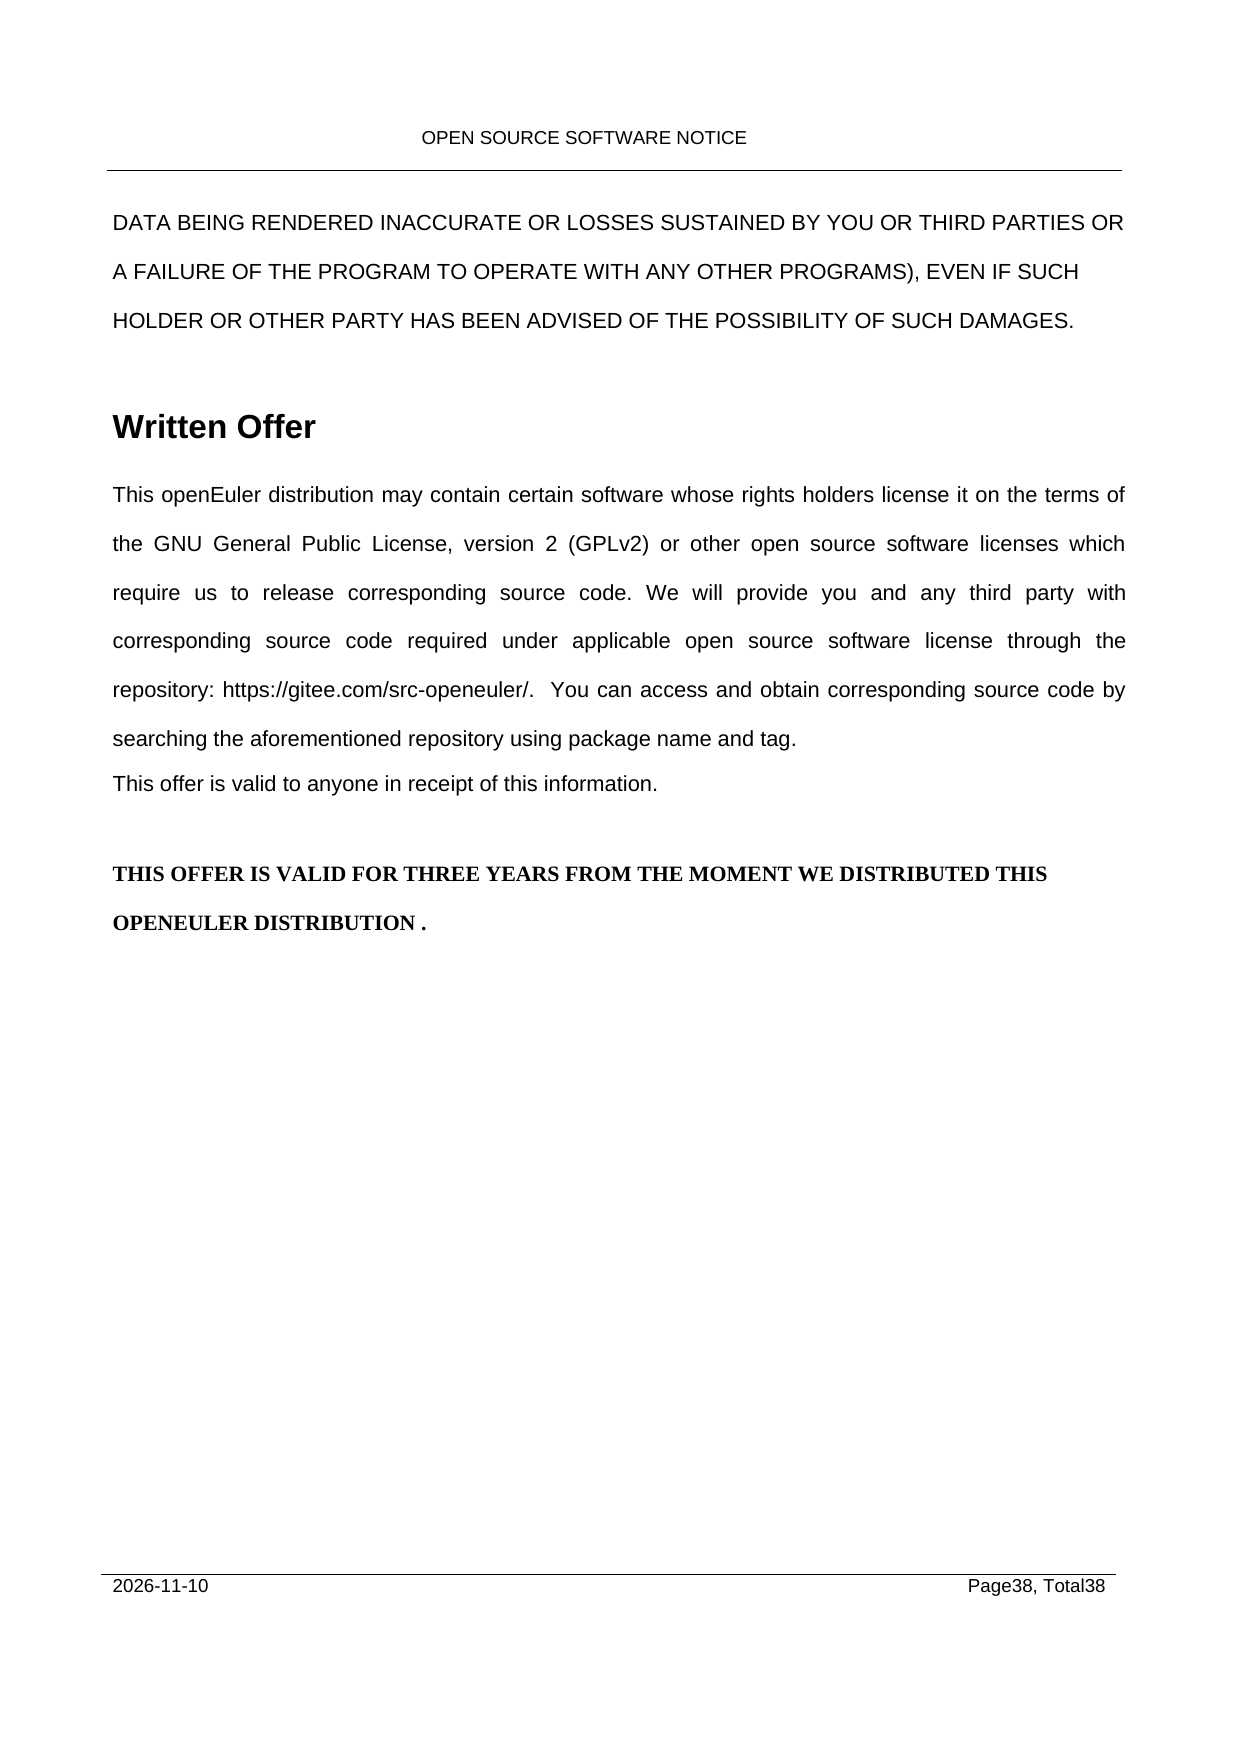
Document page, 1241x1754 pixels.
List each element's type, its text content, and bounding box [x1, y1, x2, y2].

text This offer is valid to anyone in receipt of this information. [112, 767, 1128, 799]
text THIS OFFER IS VALID FOR THREE YEARS FROM THE MOMENT WE DISTRIBUTED THIS OPENEULER DISTRIBUTION . [112, 857, 1128, 938]
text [112, 206, 1128, 336]
text This openEuler distribution may contain certain software whose rights holders license it on the terms of the GNU General Public License, version 2 (GPLv2) or other open source software licenses which require us to release corresponding source code. We will provide you and any third party with corresponding source code required under applicable open source software license through the repository: https://gitee.com/src-openeuler/. You can access and obtain corresponding source code by searching the aforementioned repository using package name and tag. [112, 478, 1128, 754]
text Written Offer [112, 394, 1128, 459]
